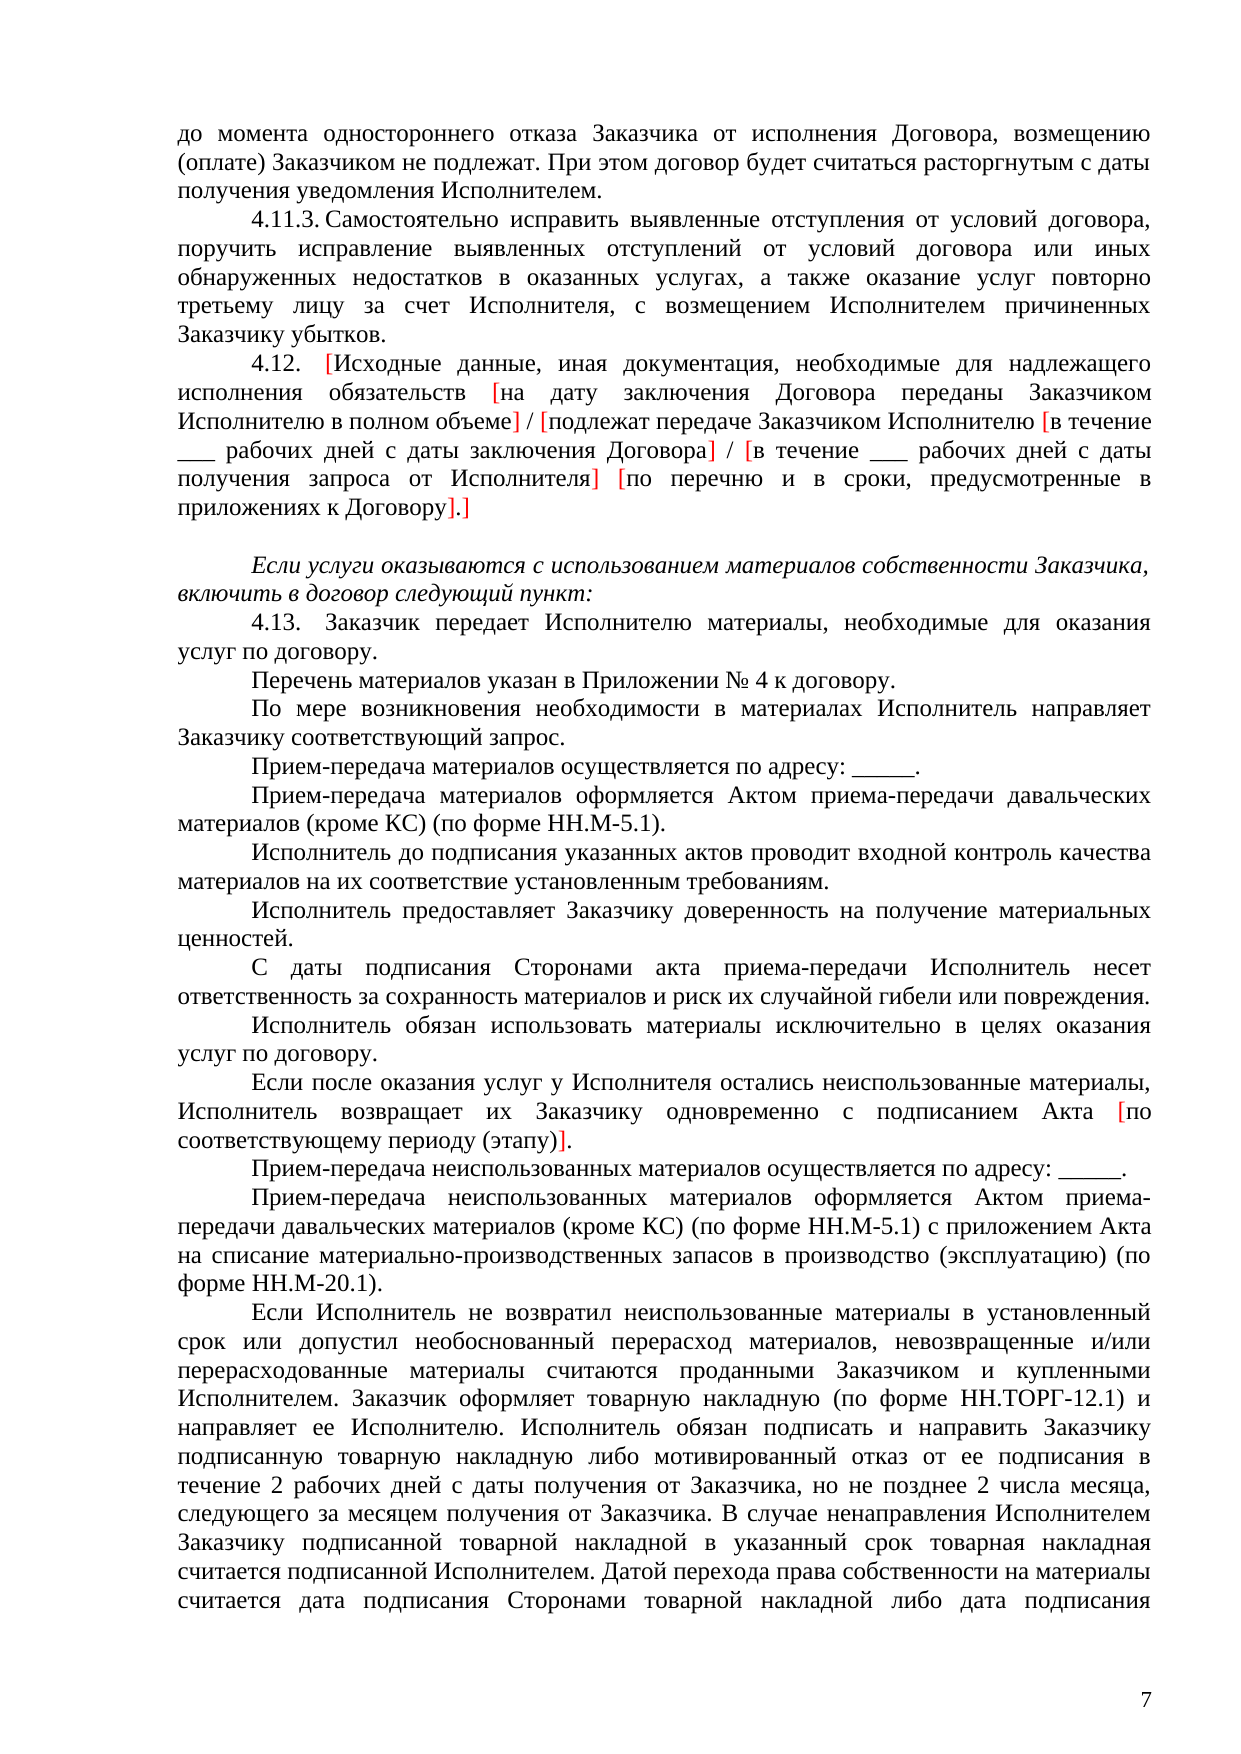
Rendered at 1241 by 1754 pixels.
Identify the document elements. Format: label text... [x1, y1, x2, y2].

text Прием-передача неиспользованных материалов осуществляется по адресу: _____. [177, 1153, 1152, 1182]
list Заказчик передает Исполнителю материалы, необходимые для оказания услуг по договору. [177, 607, 1152, 665]
list С даты подписания Сторонами акта приема-передачи Исполнитель несет ответственность за сохранность материалов и риск их случайной гибели или повреждения. [177, 952, 1152, 1010]
list Перечень материалов указан в Приложении № 4 к договору. [177, 665, 1152, 693]
text Прием-передача неиспользованных материалов оформляется Актом приема-передачи давальческих материалов (кроме КС) (по форме НН.М-5.1) с приложением Акта на списание материально-производственных запасов в производство (эксплуатацию) (по форме НН.М-20.1). [177, 1182, 1152, 1297]
list Исполнитель до подписания указанных актов проводит входной контроль качества материалов на их соответствие установленным требованиям. [177, 837, 1152, 895]
list Прием-передача материалов оформляется Актом приема-передачи давальческих материалов (кроме КС) (по форме НН.М-5.1). [177, 780, 1152, 837]
list Исполнитель обязан использовать материалы исключительно в целях оказания услуг по договору. [177, 1010, 1152, 1067]
text Если услуги оказываются с использованием материалов собственности Заказчика, включить в договор следующий пункт: [177, 550, 1152, 607]
list [Исходные данные, иная документация, необходимые для надлежащего исполнения обязательств [на дату заключения Договора переданы Заказчиком Исполнителю в полном объеме] / [подлежат передаче Заказчиком Исполнителю [в течение ___ рабочих дней с даты заключения Договора] / [в течение ___ рабочих дней с даты получения запроса от Исполнителя] [по перечню и в сроки, предусмотренные в приложениях к Договору].] [177, 348, 1152, 521]
list Самостоятельно исправить выявленные отступления от условий договора, поручить исправление выявленных отступлений от условий договора или иных обнаруженных недостатков в оказанных услугах, а также оказание услуг повторно третьему лицу за счет Исполнителя, с возмещением Исполнителем причиненных Заказчику убытков. [177, 204, 1152, 348]
list Исполнитель предоставляет Заказчику доверенность на получение материальных ценностей. [177, 895, 1152, 952]
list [177, 118, 1152, 204]
list Прием-передача материалов осуществляется по адресу: _____. [177, 751, 1152, 780]
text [177, 1297, 1152, 1613]
text Если после оказания услуг у Исполнителя остались неиспользованные материалы, Исполнитель возвращает их Заказчику одновременно с подписанием Акта [по соответствующему периоду (этапу)]. [177, 1067, 1152, 1153]
list По мере возникновения необходимости в материалах Исполнитель направляет Заказчику соответствующий запрос. [177, 693, 1152, 751]
